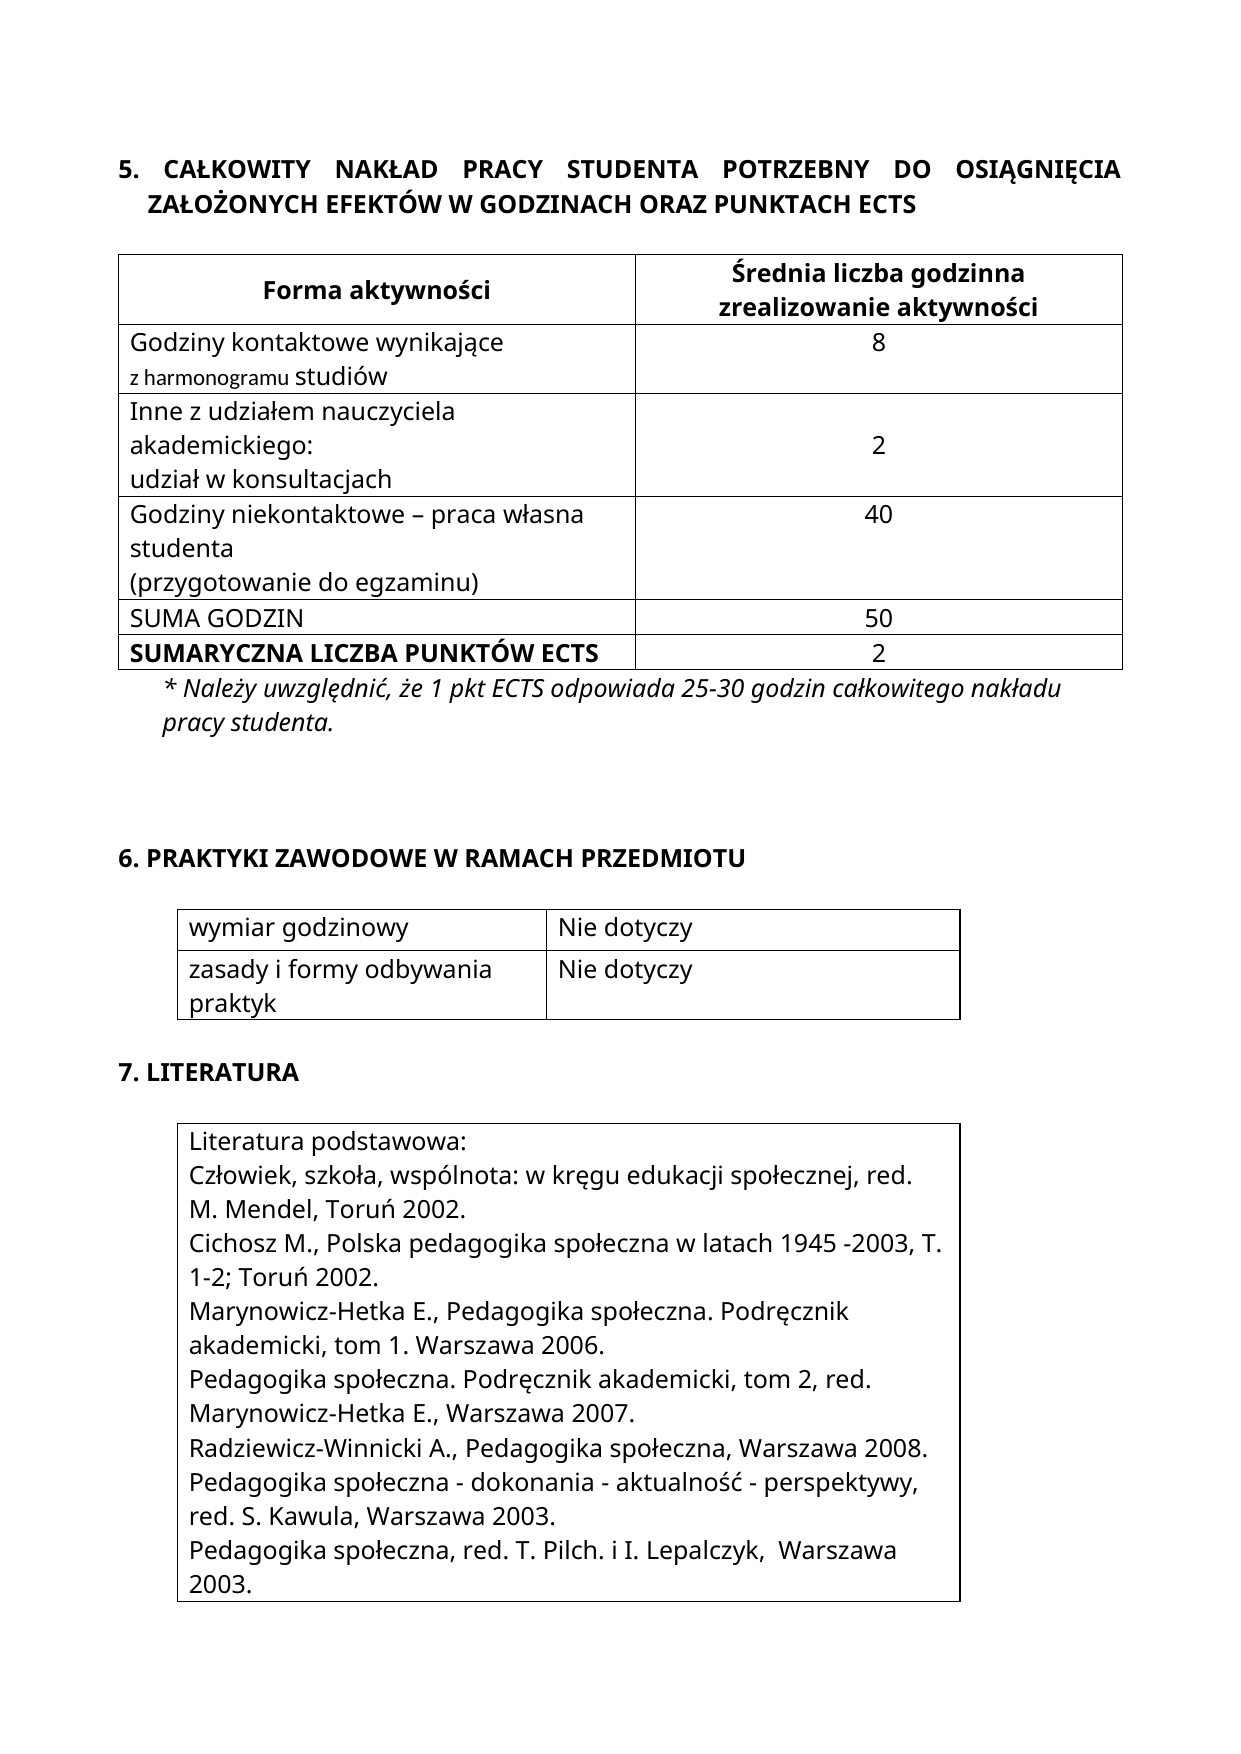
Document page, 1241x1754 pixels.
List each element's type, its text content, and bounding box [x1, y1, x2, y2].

table_cell SUMA GODZIN [119, 600, 635, 634]
text 7. LITERATURA [118, 1054, 1122, 1088]
text 6. PRAKTYKI ZAWODOWE W RAMACH PRZEDMIOTU [118, 841, 1122, 875]
table_cell Godziny niekontaktowe – praca własna studenta (przygotowanie do egzaminu) [119, 497, 635, 599]
table_cell Inne z udziałem nauczyciela akademickiego: udział w konsultacjach [119, 394, 635, 496]
table_cell 50 [636, 600, 1122, 634]
table_header Literatura podstawowa: Człowiek, szkoła, wspólnota: w kręgu edukacji społecznej, red. M. Mendel, Toruń 2002. Cichosz M., Polska pedagogika społeczna w latach 1945 -2003, T. 1-2; Toruń 2002. Marynowicz-Hetka E., Pedagogika społeczna. Podręcznik akademicki, tom 1. Warszawa 2006. Pedagogika społeczna. Podręcznik akademicki, tom 2, red. Marynowicz-Hetka E., Warszawa 2007. Radziewicz-Winnicki A., Pedagogika społeczna, Warszawa 2008. Pedagogika społeczna - dokonania - aktualność - perspektywy, red. S. Kawula, Warszawa 2003. Pedagogika społeczna, red. T. Pilch. i I. Lepalczyk, Warszawa 2003. [178, 1124, 959, 1601]
table_cell Nie dotyczy [547, 951, 959, 1019]
table_cell 2 [636, 635, 1122, 669]
table_cell 8 [636, 325, 1122, 393]
table_header wymiar godzinowy [178, 910, 546, 950]
table_cell 40 [636, 497, 1122, 599]
table_header Średnia liczba godzinna zrealizowanie aktywności [636, 255, 1122, 323]
table_header Forma aktywności [119, 255, 635, 323]
table_cell Godziny kontaktowe wynikające z harmonogramu studiów [119, 325, 635, 393]
table_cell 2 [636, 394, 1122, 496]
table_cell zasady i formy odbywania praktyk [178, 951, 546, 1019]
table_cell SUMARYCZNA LICZBA PUNKTÓW ECTS [119, 635, 635, 669]
text * Należy uwzględnić, że 1 pkt ECTS odpowiada 25-30 godzin całkowitego nakładu pracy studenta. [162, 670, 1122, 738]
table_header Nie dotyczy [547, 910, 959, 950]
text 5. CAŁKOWITY NAKŁAD PRACY STUDENTA POTRZEBNY DO OSIĄGNIĘCIA ZAŁOŻONYCH EFEKTÓW W GODZINACH ORAZ PUNKTACH ECTS [118, 152, 1122, 220]
